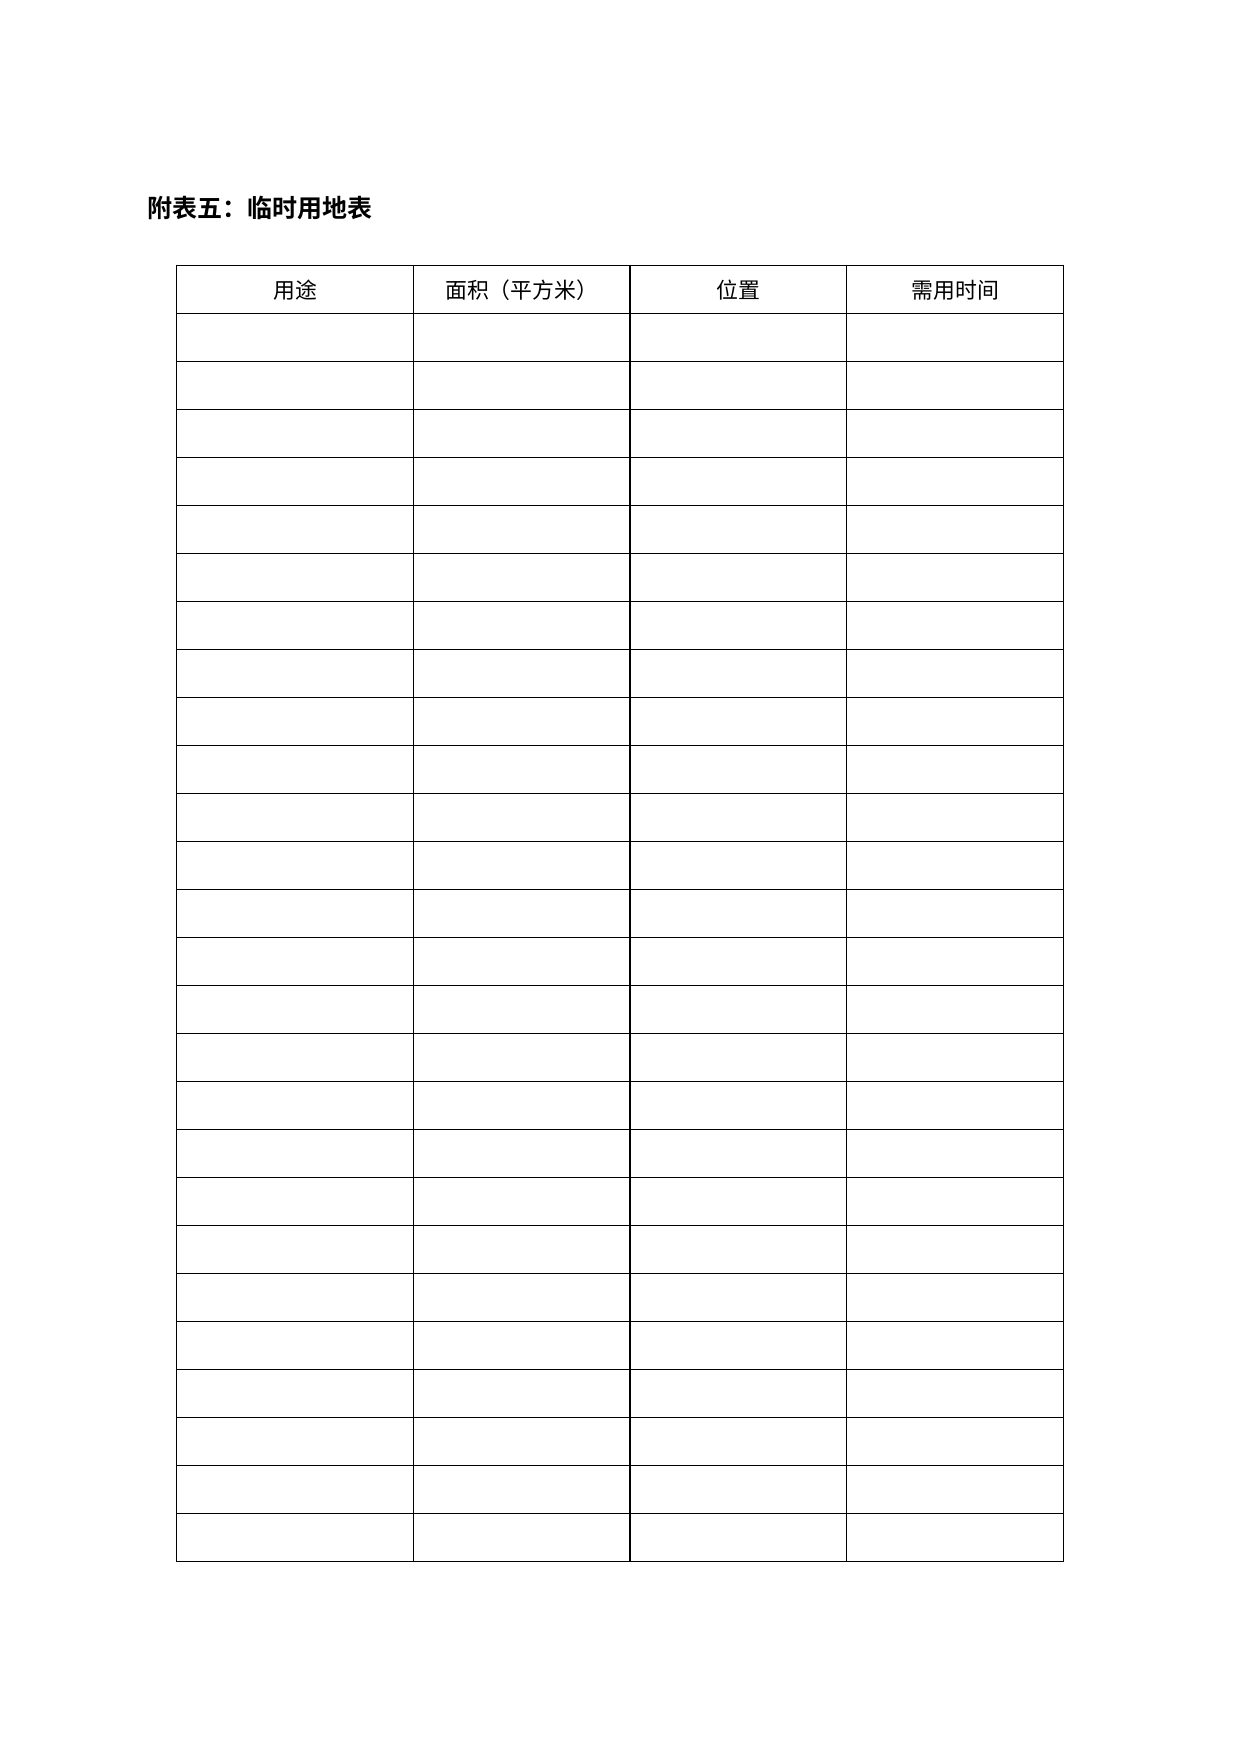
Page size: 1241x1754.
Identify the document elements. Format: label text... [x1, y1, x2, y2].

table_cell [631, 1130, 846, 1177]
table_cell [631, 554, 846, 601]
table_cell [177, 458, 413, 504]
table_cell [414, 746, 629, 793]
table_cell [177, 842, 413, 889]
table_cell [847, 602, 1063, 649]
table_cell [414, 986, 629, 1033]
table_cell [847, 746, 1063, 793]
table_cell [631, 1322, 846, 1369]
table_cell [847, 1130, 1063, 1177]
table_cell [414, 1514, 629, 1561]
table_cell [177, 746, 413, 793]
table_cell [414, 698, 629, 745]
table_cell [414, 506, 629, 553]
table_header 位置 [631, 266, 846, 312]
table_cell [414, 890, 629, 937]
table_cell [414, 650, 629, 697]
table_cell [631, 1082, 846, 1129]
table_cell [177, 938, 413, 985]
table_cell [847, 794, 1063, 841]
table_cell [847, 1274, 1063, 1321]
table_cell [847, 890, 1063, 937]
table_cell [631, 1274, 846, 1321]
table_cell [847, 458, 1063, 504]
table_cell [177, 1322, 413, 1369]
table_cell [177, 1466, 413, 1513]
table_cell [177, 1130, 413, 1177]
table_cell [847, 650, 1063, 697]
table_cell [631, 794, 846, 841]
table_cell [847, 1418, 1063, 1465]
table_cell [177, 1034, 413, 1081]
table_cell [631, 1514, 846, 1561]
table_cell [414, 554, 629, 601]
table_cell [631, 362, 846, 408]
table_cell [847, 362, 1063, 408]
table_cell [847, 1514, 1063, 1561]
table_cell [414, 1082, 629, 1129]
table_cell [631, 506, 846, 553]
table_cell [177, 1226, 413, 1273]
table_cell [847, 938, 1063, 985]
table_cell [414, 794, 629, 841]
table_cell [847, 986, 1063, 1033]
table_cell [414, 458, 629, 504]
table_cell [631, 1034, 846, 1081]
table_cell [177, 602, 413, 649]
table_cell [631, 650, 846, 697]
table_cell [847, 698, 1063, 745]
table_cell [631, 314, 846, 361]
table_cell [631, 986, 846, 1033]
table_cell [631, 746, 846, 793]
table_cell [177, 1178, 413, 1225]
table_cell [847, 410, 1063, 457]
table_cell [414, 410, 629, 457]
table_cell [631, 1178, 846, 1225]
table_header 面积（平方米） [414, 266, 629, 312]
table_cell [414, 842, 629, 889]
table_cell [631, 458, 846, 504]
table_cell [847, 1322, 1063, 1369]
table_cell [414, 362, 629, 408]
table_cell [847, 842, 1063, 889]
table_cell [414, 1274, 629, 1321]
table_cell [631, 890, 846, 937]
table_cell [631, 1466, 846, 1513]
table_cell [631, 1226, 846, 1273]
table_cell [847, 506, 1063, 553]
table_cell [631, 938, 846, 985]
table_cell [177, 1274, 413, 1321]
table_cell [414, 938, 629, 985]
table_cell [177, 410, 413, 457]
table_cell [847, 1082, 1063, 1129]
table_cell [847, 1178, 1063, 1225]
table_cell [177, 1370, 413, 1417]
table_cell [177, 506, 413, 553]
table_cell [177, 890, 413, 937]
table_header 需用时间 [847, 266, 1063, 312]
table_cell [414, 1418, 629, 1465]
table_cell [177, 362, 413, 408]
table_cell [177, 1418, 413, 1465]
table_cell [847, 1034, 1063, 1081]
table_cell [177, 314, 413, 361]
table_cell [177, 986, 413, 1033]
table_cell [847, 314, 1063, 361]
table_cell [414, 1034, 629, 1081]
table_cell [177, 554, 413, 601]
table_header 用途 [177, 266, 413, 312]
table_cell [631, 410, 846, 457]
table_cell [631, 842, 846, 889]
table_cell [414, 1322, 629, 1369]
table_cell [177, 698, 413, 745]
table_cell [847, 554, 1063, 601]
table_cell [414, 1178, 629, 1225]
table_cell [414, 314, 629, 361]
table_cell [414, 1466, 629, 1513]
table_cell [414, 1226, 629, 1273]
table_cell [631, 1370, 846, 1417]
table_cell [414, 1130, 629, 1177]
table_cell [177, 1514, 413, 1561]
table_cell [631, 1418, 846, 1465]
table_cell [847, 1466, 1063, 1513]
table_cell [631, 602, 846, 649]
table_cell [177, 650, 413, 697]
table_cell [177, 794, 413, 841]
table_cell [177, 1082, 413, 1129]
table_cell [414, 1370, 629, 1417]
text 附表五：临时用地表 [148, 174, 1093, 239]
table_cell [847, 1226, 1063, 1273]
table_cell [631, 698, 846, 745]
table_cell [414, 602, 629, 649]
table_cell [847, 1370, 1063, 1417]
